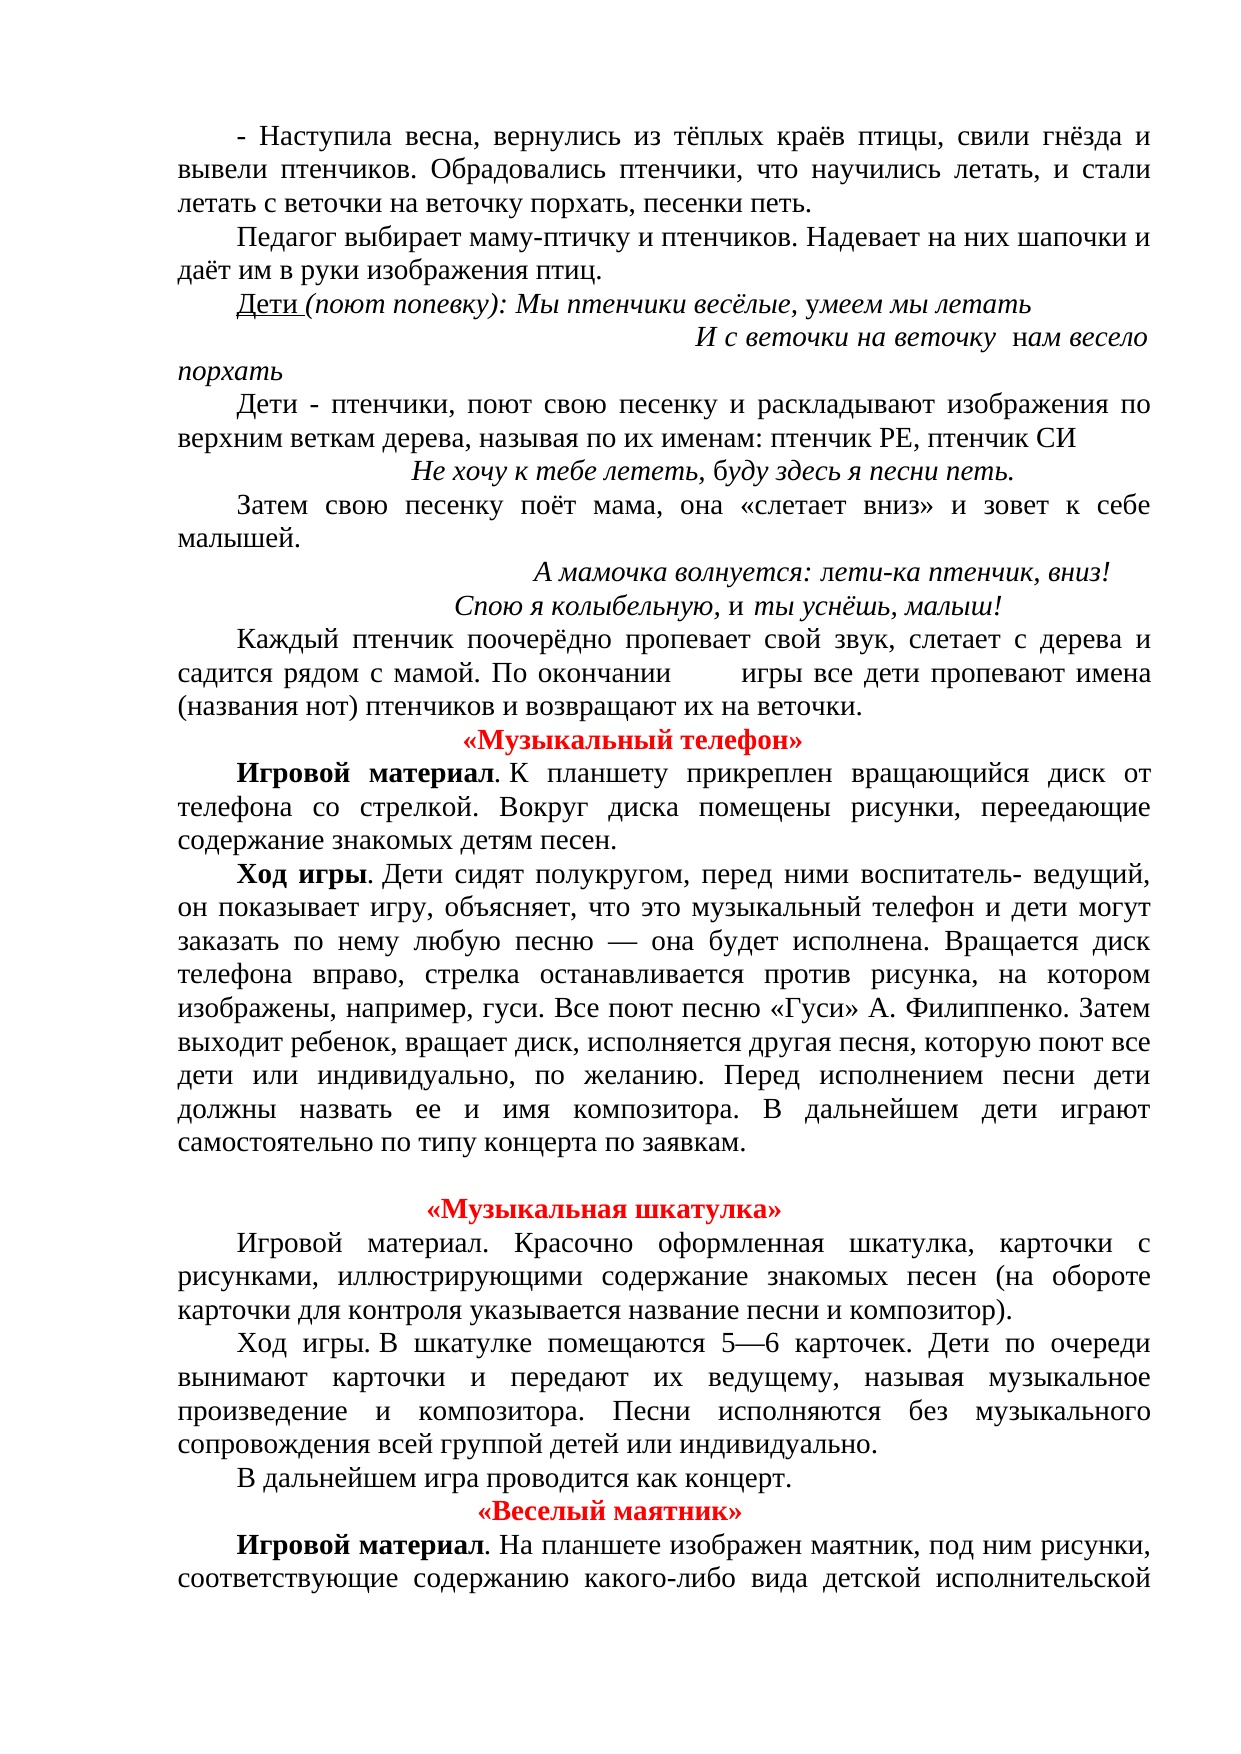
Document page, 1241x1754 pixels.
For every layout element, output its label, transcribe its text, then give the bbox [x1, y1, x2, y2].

text «Веселый маятник» [177, 1493, 1152, 1527]
text - Наступила весна, вернулись из тёплых краёв птицы, свили гнёзда и вывели птенчиков. Обрадовались птенчики, что научились летать, и стали летать с веточки на веточку порхать, песенки петь. [177, 118, 1152, 219]
text В дальнейшем игра проводится как концерт. [177, 1460, 1152, 1493]
text Игровой материал. Красочно оформленная шкатулка, карточки с рисунками, иллюстрирующими содержание знакомых песен (на обороте карточки для контроля указывается название песни и композитор). [177, 1225, 1152, 1326]
text Дети - птенчики, поют свою песенку и раскладывают изображения по верхним веткам дерева, называя по их именам: птенчик РЕ, птенчик СИ [177, 386, 1152, 453]
text Ход игры. Дети сидят полукругом, перед ними воспитатель- ведущий, он показывает игру, объясняет, что это музыкальный телефон и дети могут заказать по нему любую песню — она будет исполнена. Вращается диск телефона вправо, стрелка останавливается против рисунка, на котором изображены, например, гуси. Все поют песню «Гуси» А. Филиппенко. Затем выходит ребенок, вращает диск, исполняется другая песня, которую поют все дети или индивидуально, по желанию. Перед исполнением песни дети должны назвать ее и имя композитора. В дальнейшем дети играют самостоятельно по типу концерта по заявкам. [177, 856, 1152, 1158]
text И с веточки на веточку нам весело порхать [177, 319, 1152, 386]
text Не хочу к тебе лететь, буду здесь я песни петь. [177, 453, 1152, 487]
text Дети (поют попевку): Мы птенчики весёлые, умеем мы летать [177, 286, 1152, 319]
text Педагог выбирает маму-птичку и птенчиков. Надевает на них шапочки и даёт им в руки изображения птиц. [177, 219, 1152, 286]
text Игровой материал. К планшету прикреплен вращающийся диск от телефона со стрелкой. Вокруг диска помещены рисунки, переедающие содержание знакомых детям песен. [177, 755, 1152, 856]
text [177, 1527, 1152, 1594]
text «Музыкальная шкатулка» [177, 1191, 1152, 1225]
text Затем свою песенку поёт мама, она «слетает вниз» и зовет к себе малышей. [177, 487, 1152, 554]
text Каждый птенчик поочерёдно пропевает свой звук, слетает с дерева и садится рядом с мамой. По окончании игры все дети пропевают имена (названия нот) птенчиков и возвращают их на веточки. [177, 621, 1152, 722]
text Ход игры. В шкатулке помещаются 5—6 карточек. Дети по очереди вынимают карточки и передают их ведущему, называя музыкальное произведение и композитора. Песни исполняются без музыкального сопровождения всей группой детей или индивидуально. [177, 1326, 1152, 1460]
text «Музыкальный телефон» [177, 722, 1152, 755]
text Спою я колыбельную, и ты уснёшь, малыш! [177, 588, 1152, 621]
text А мамочка волнуется: лети-ка птенчик, вниз! [177, 554, 1152, 588]
